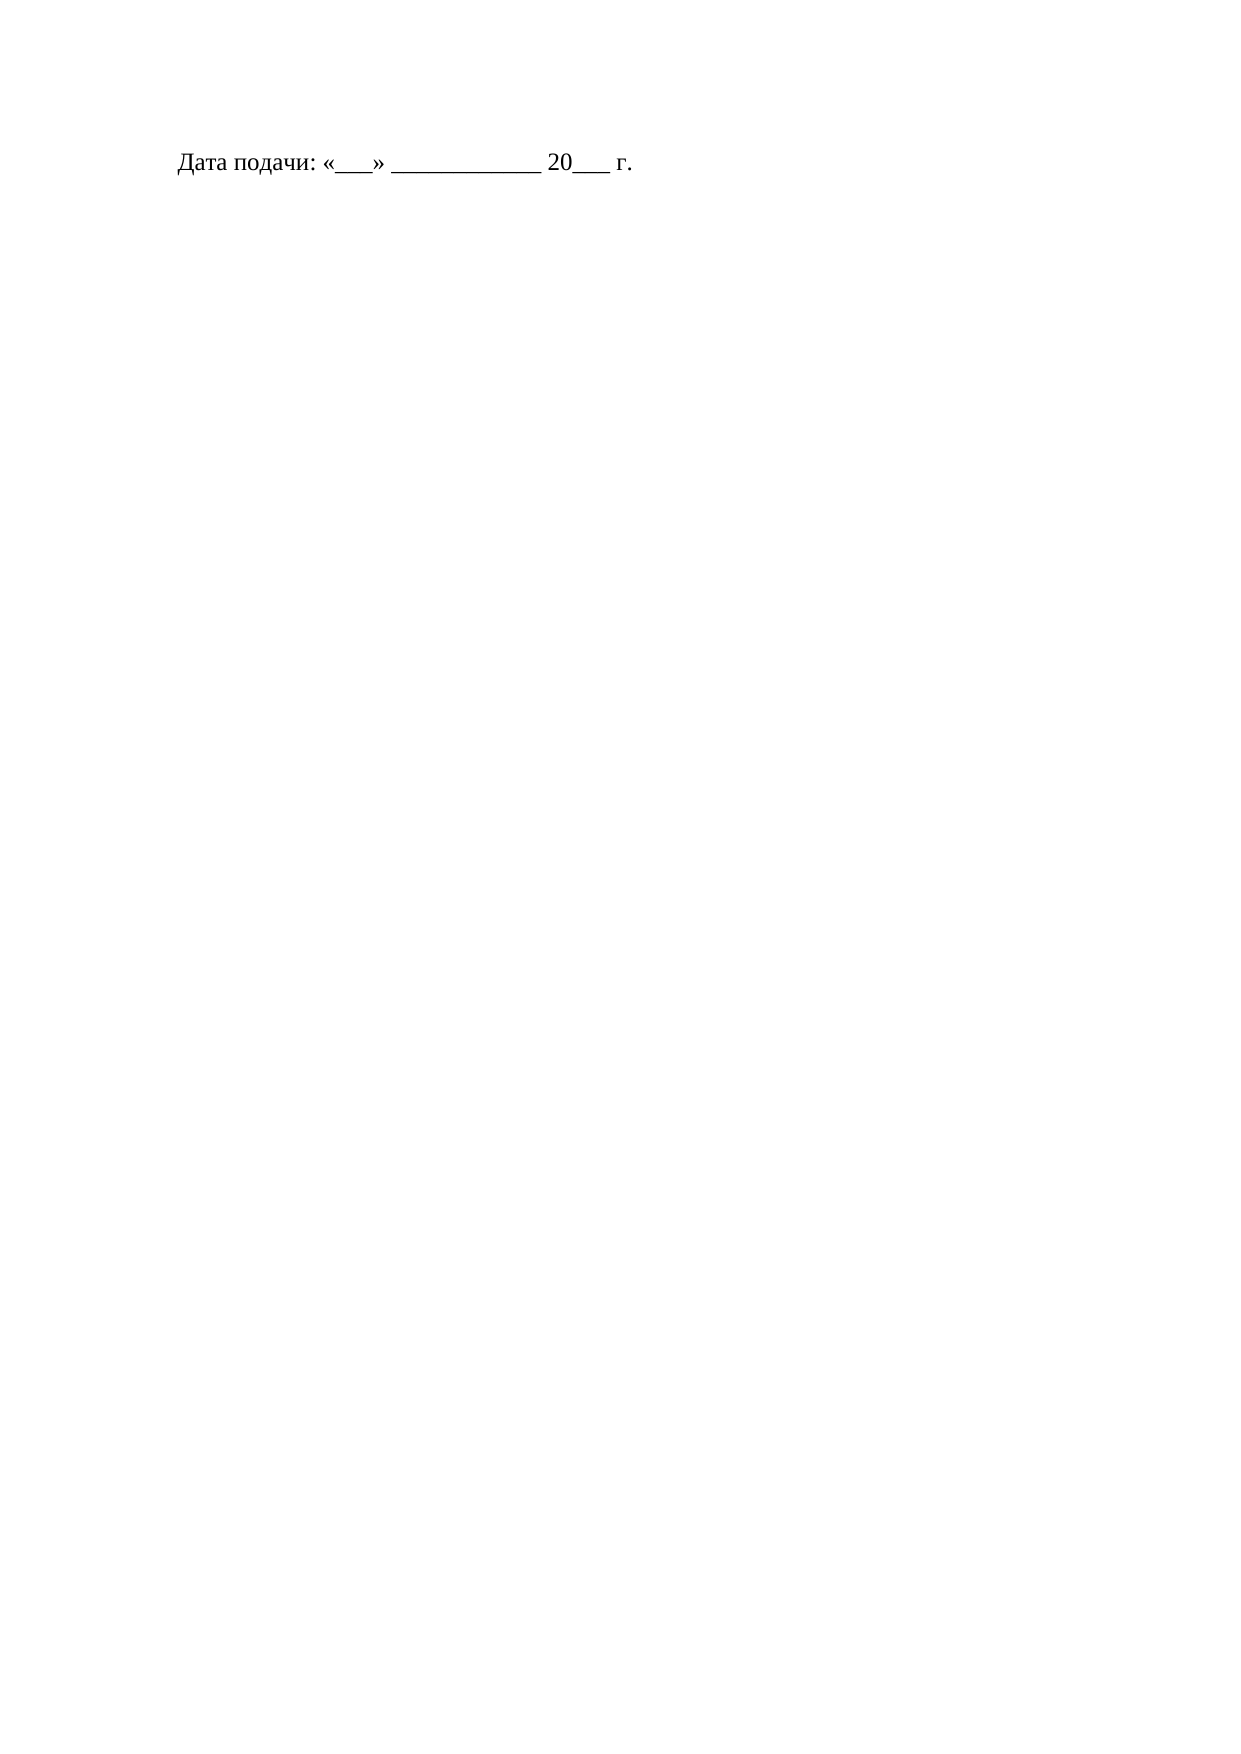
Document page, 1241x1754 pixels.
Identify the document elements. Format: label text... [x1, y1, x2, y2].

text Дата подачи: «___» ____________ 20___ г. [177, 147, 1152, 176]
